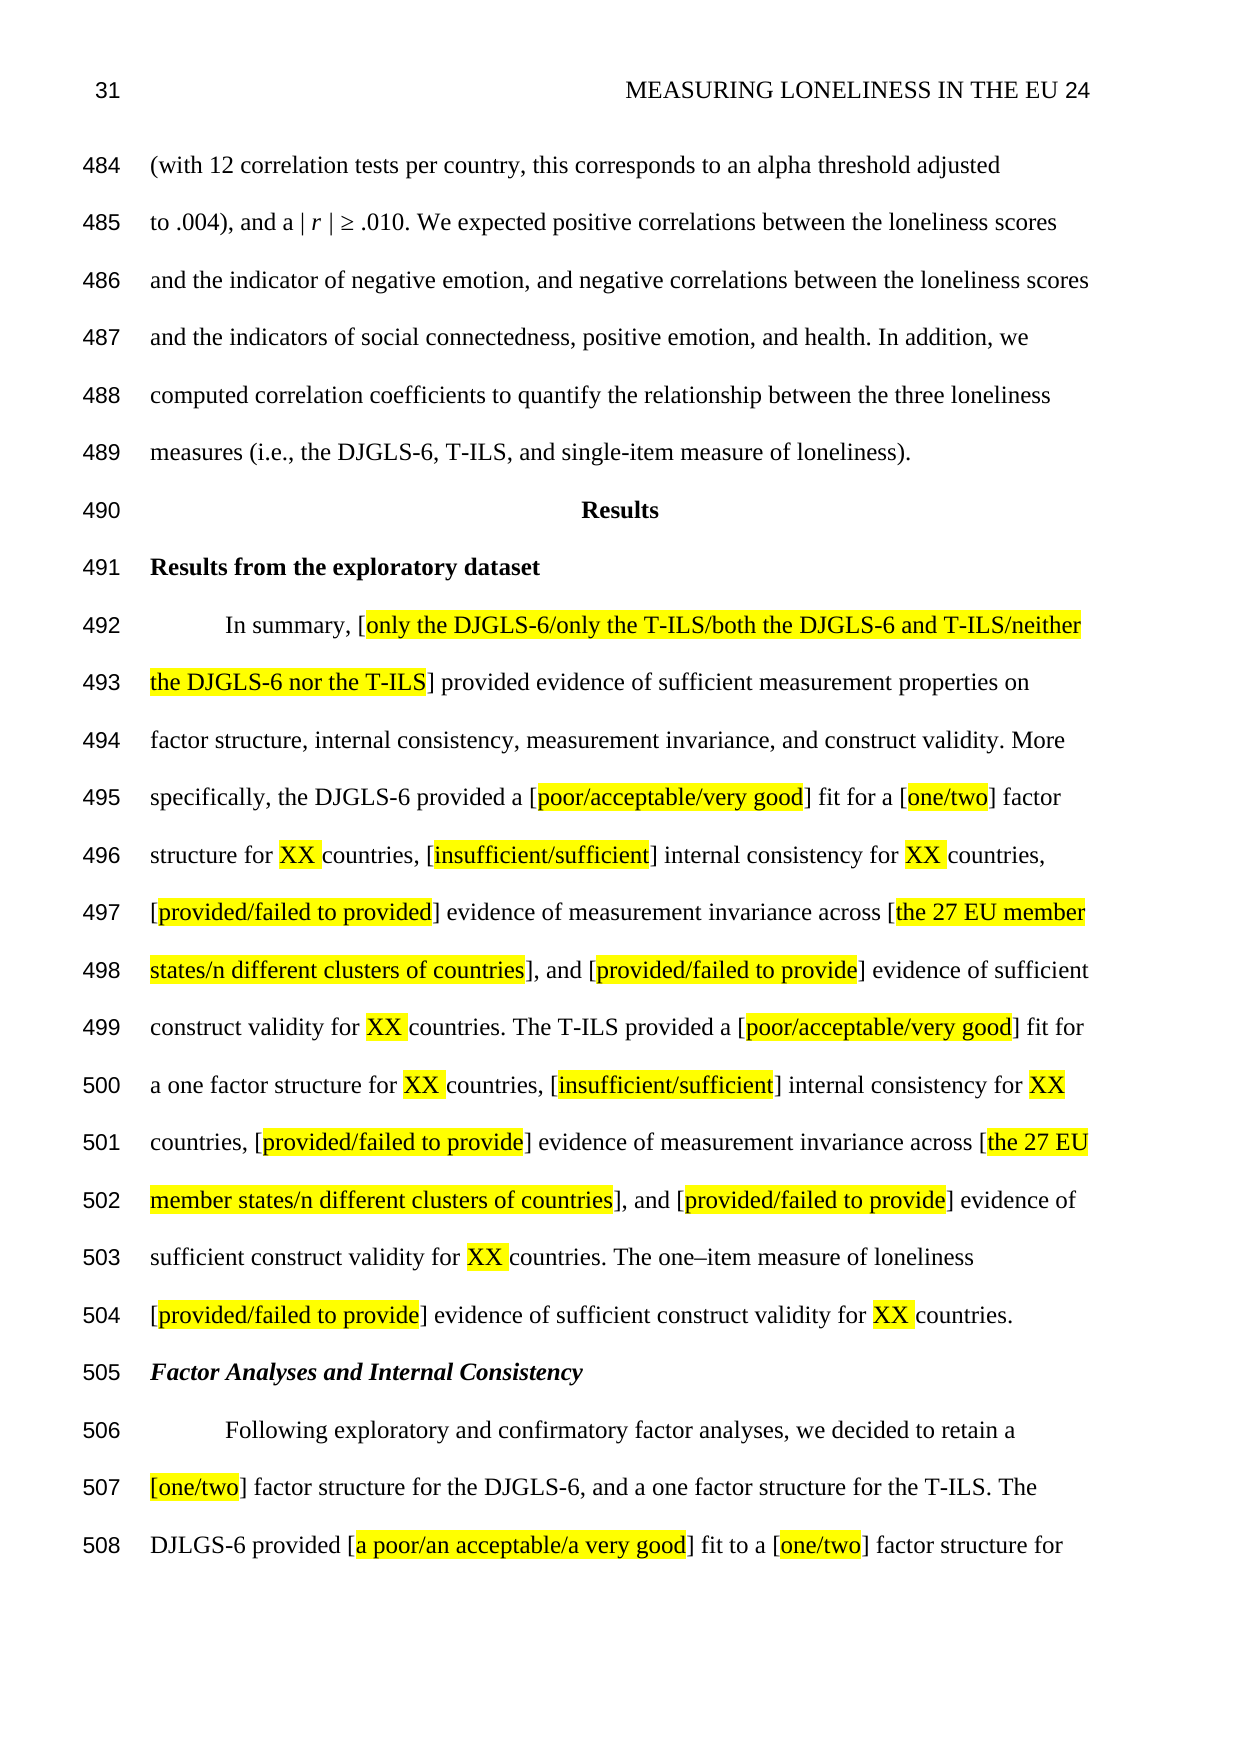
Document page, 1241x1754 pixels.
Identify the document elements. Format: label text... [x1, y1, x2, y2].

text Factor Analyses and Internal Consistency [150, 1357, 1090, 1386]
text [150, 150, 1090, 466]
text In summary, [only the DJGLS-6/only the T-ILS/both the DJGLS-6 and T-ILS/neither the DJGLS-6 nor the T-ILS] provided evidence of sufficient measurement properties on factor structure, internal consistency, measurement invariance, and construct validity. More specifically, the DJGLS-6 provided a [poor/acceptable/very good] fit for a [one/two] factor structure for XX countries, [insufficient/sufficient] internal consistency for XX countries, [provided/failed to provided] evidence of measurement invariance across [the 27 EU member states/n different clusters of countries], and [provided/failed to provide] evidence of sufficient construct validity for XX countries. The T-ILS provided a [poor/acceptable/very good] fit for a one factor structure for XX countries, [insufficient/sufficient] internal consistency for XX countries, [provided/failed to provide] evidence of measurement invariance across [the 27 EU member states/n different clusters of countries], and [provided/failed to provide] evidence of sufficient construct validity for XX countries. The one–item measure of loneliness [provided/failed to provide] evidence of sufficient construct validity for XX countries. [150, 610, 1090, 1329]
text Results from the exploratory dataset [150, 552, 1090, 581]
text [150, 1415, 1090, 1559]
text Results [150, 495, 1090, 524]
